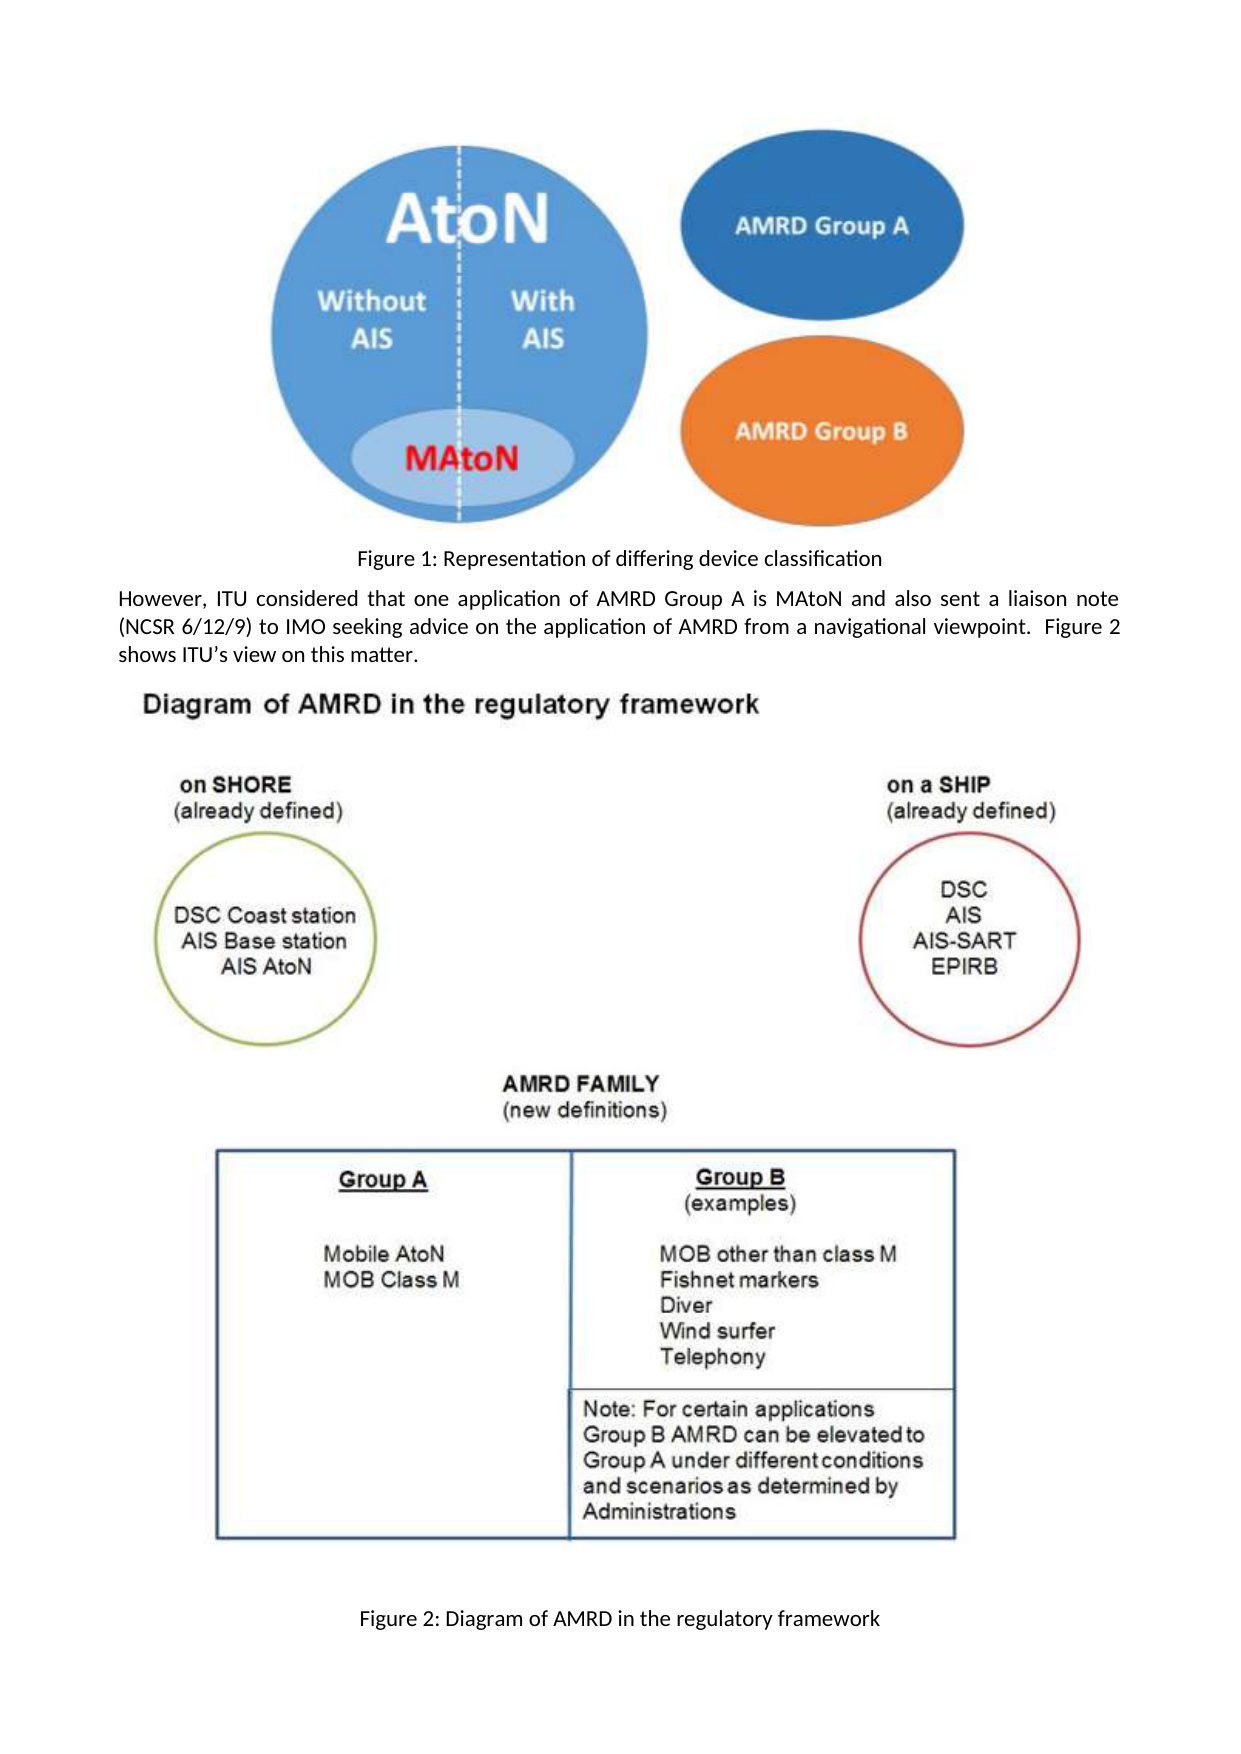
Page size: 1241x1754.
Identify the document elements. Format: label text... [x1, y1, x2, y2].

text However, ITU considered that one application of AMRD Group A is MAtoN and also sent a liaison note (NCSR 6/12/9) to IMO seeking advice on the application of AMRD from a navigational viewpoint. Figure 2 shows ITU’s view on this matter. [118, 584, 1122, 668]
text Figure 1: Representation of differing device classification [118, 544, 1122, 572]
text Figure 2: Diagram of AMRD in the regulatory framework [118, 1604, 1122, 1632]
